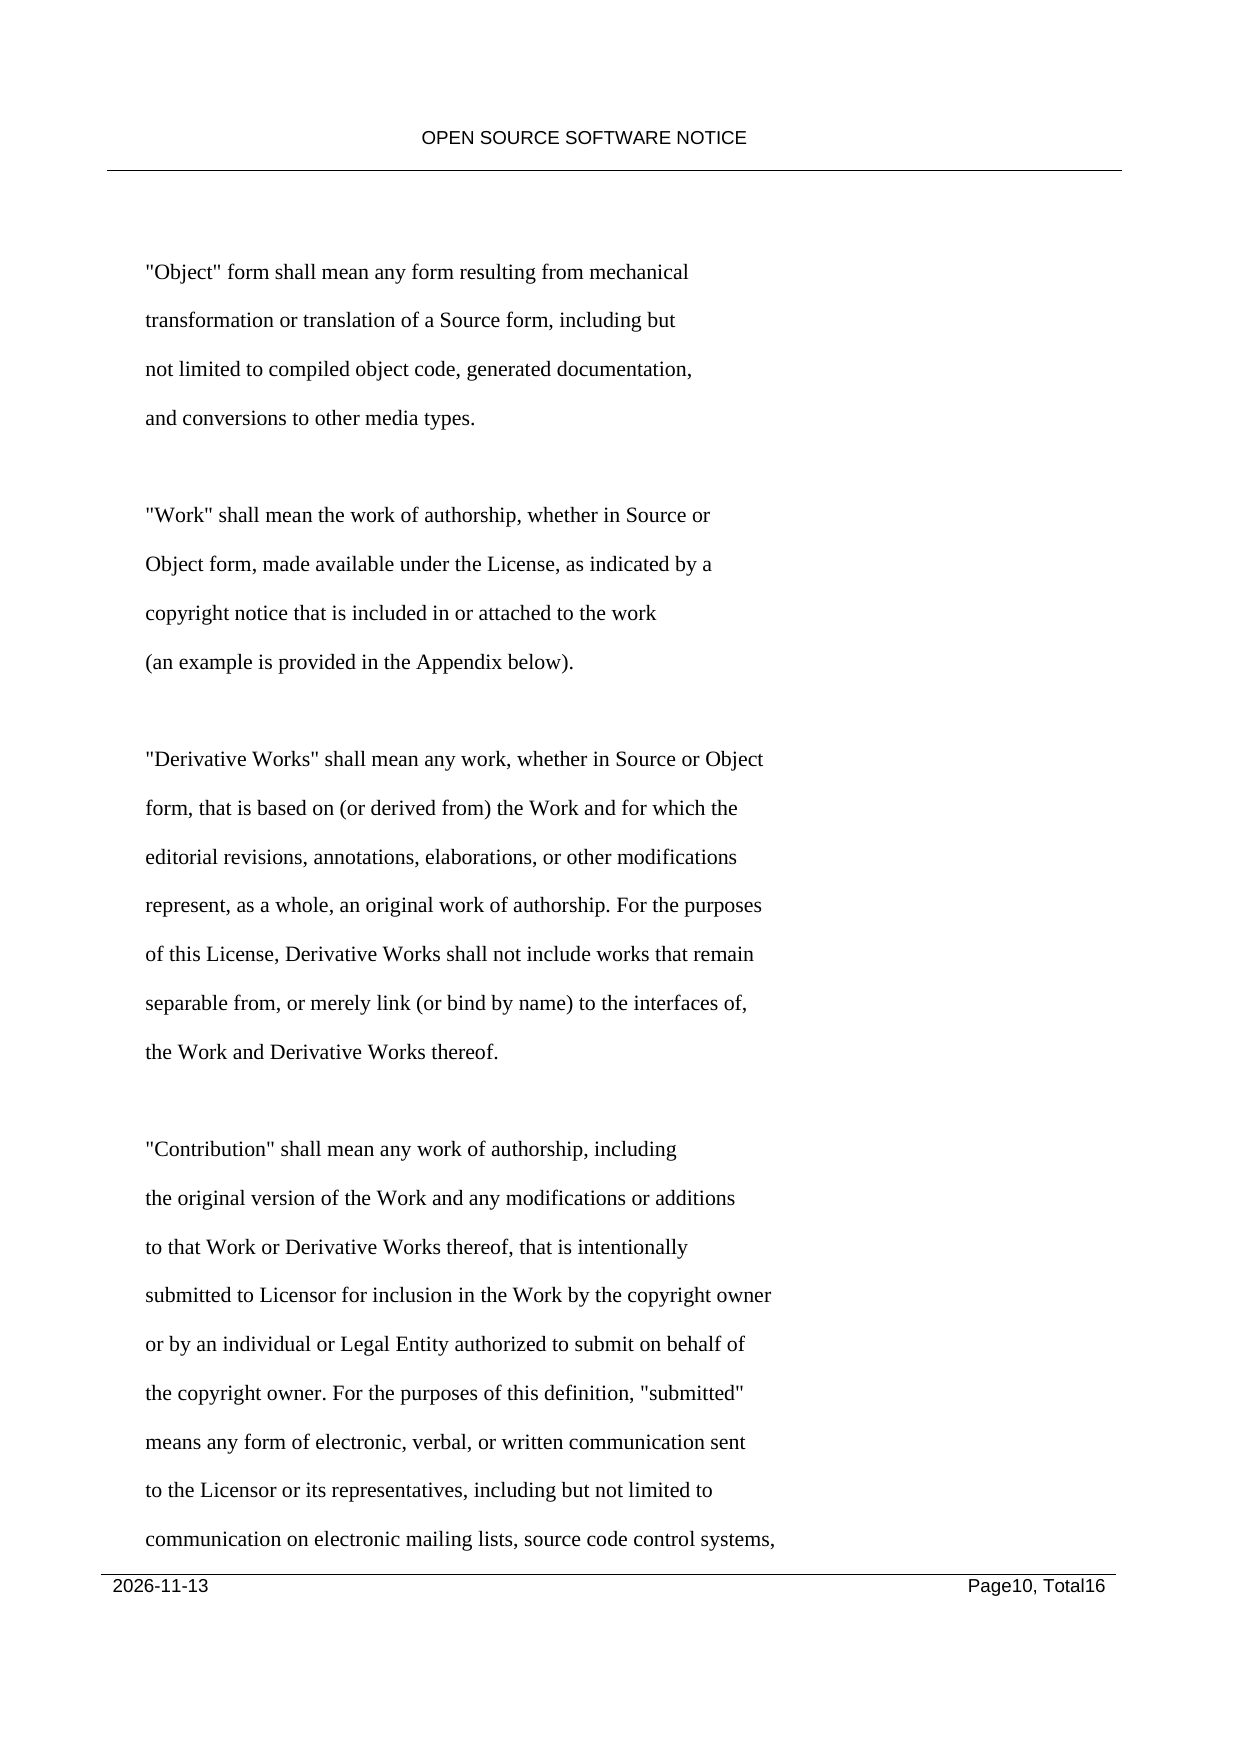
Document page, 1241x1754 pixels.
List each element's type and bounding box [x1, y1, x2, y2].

text [112, 206, 1128, 1555]
